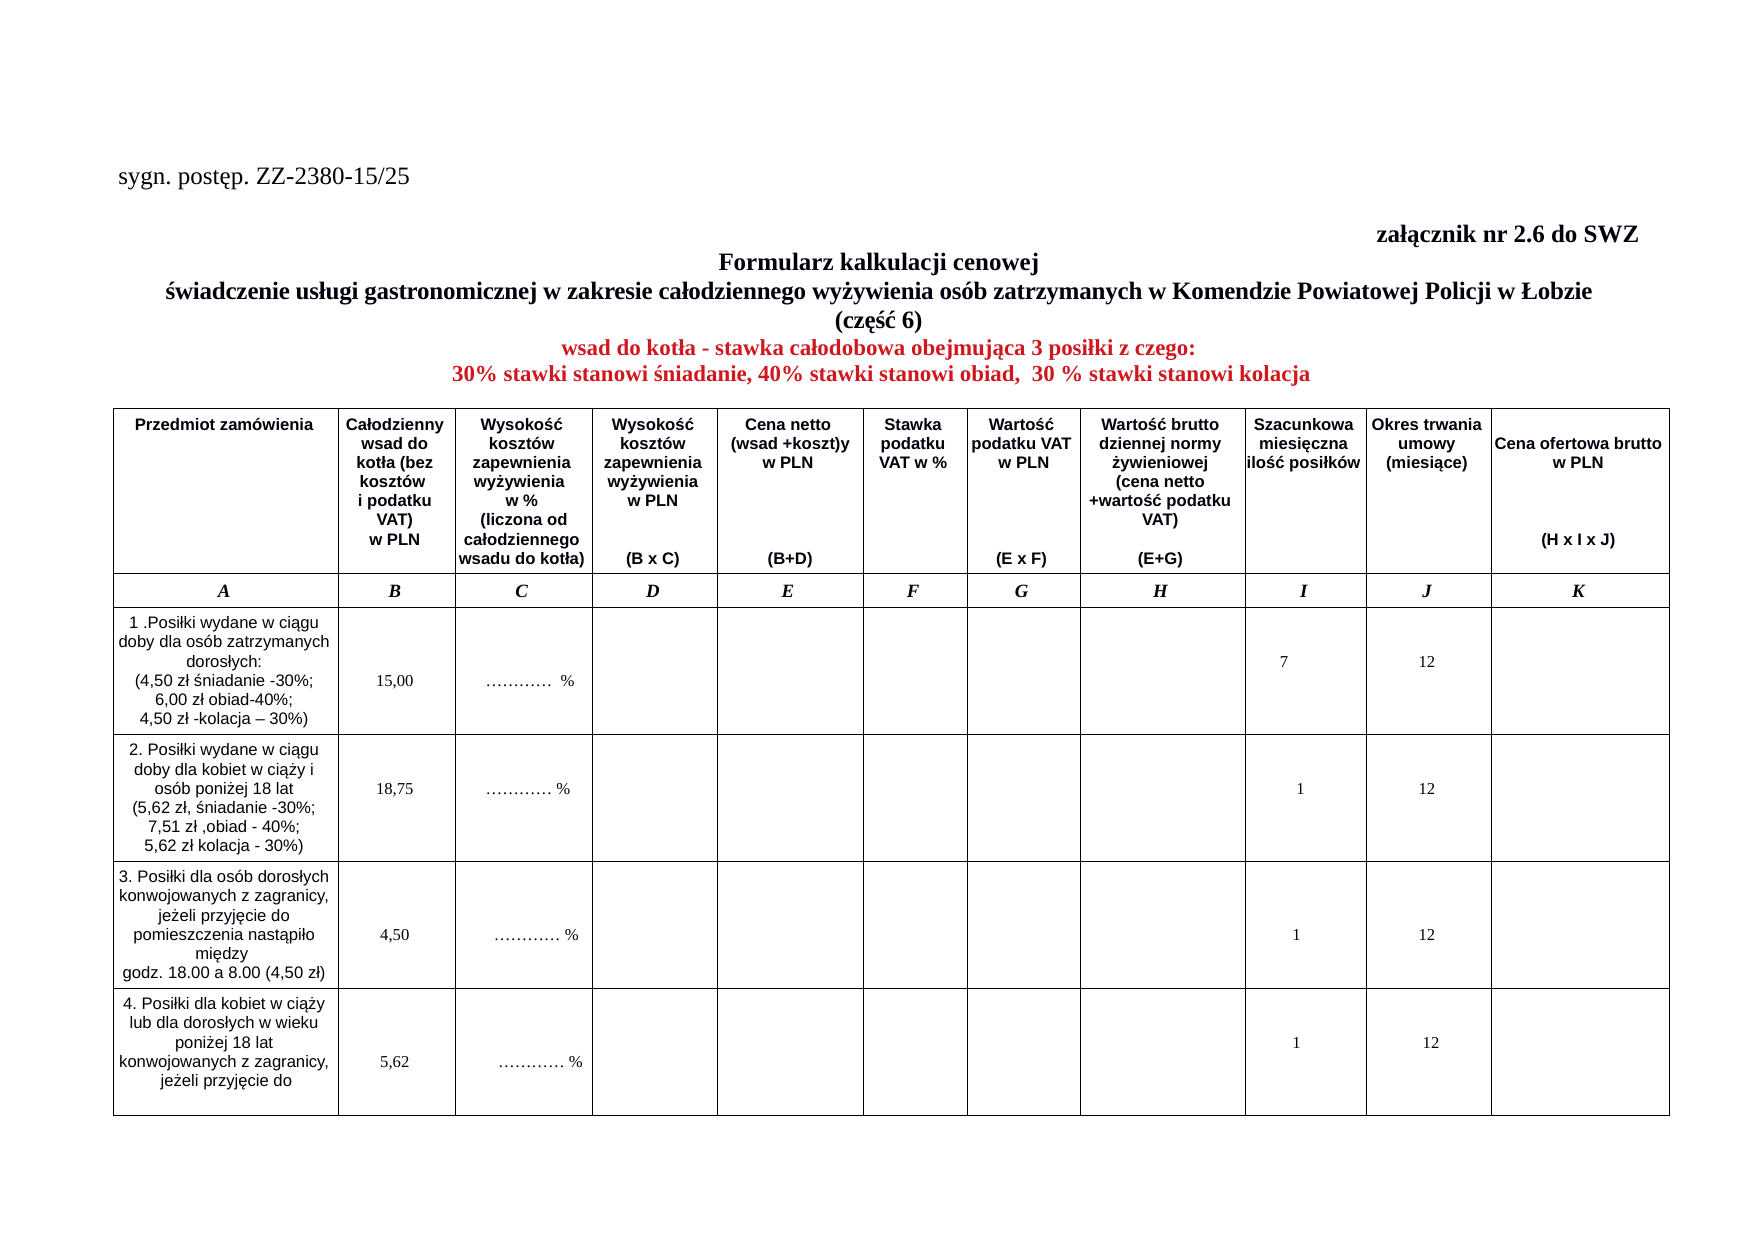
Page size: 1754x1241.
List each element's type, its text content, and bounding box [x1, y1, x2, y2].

table_cell [968, 735, 1080, 861]
table_cell 18,75 [339, 735, 455, 861]
text 30% stawki stanowi śniadanie, 40% stawki stanowi obiad, 30 % stawki stanowi kolacja [118, 360, 1639, 386]
table_header Wartość brutto dziennej normy żywieniowej (cena netto +wartość podatku VAT) (E+G) [1081, 409, 1245, 573]
table_cell 5,62 [339, 989, 455, 1115]
table_cell [718, 862, 863, 988]
table_cell 4,50 [339, 862, 455, 988]
table_cell 3. Posiłki dla osób dorosłych konwojowanych z zagranicy, jeżeli przyjęcie do pomieszczenia nastąpiło między godz. 18.00 a 8.00 (4,50 zł) [114, 862, 338, 988]
table_cell [593, 862, 717, 988]
table_cell 2. Posiłki wydane w ciągu doby dla kobiet w ciąży i osób poniżej 18 lat (5,62 zł, śniadanie -30%; 7,51 zł ,obiad - 40%; 5,62 zł kolacja - 30%) [114, 735, 338, 861]
table_cell 1 [1246, 989, 1366, 1115]
table_cell [1081, 862, 1245, 988]
table_cell [593, 608, 717, 734]
table_cell [864, 735, 967, 861]
table_cell [968, 608, 1080, 734]
table_cell [593, 735, 717, 861]
table_cell [1492, 608, 1669, 734]
table_cell ………… % [456, 608, 592, 734]
table_cell [1081, 735, 1245, 861]
table_cell [718, 989, 863, 1115]
table_cell [593, 989, 717, 1115]
table_cell ………… % [456, 735, 592, 861]
table_header Całodzienny wsad do kotła (bez kosztów i podatku VAT) w PLN [339, 409, 455, 573]
table_cell [864, 608, 967, 734]
table_header Okres trwania umowy (miesiące) [1367, 409, 1491, 573]
table_cell I [1246, 574, 1366, 607]
table_cell 12 [1367, 989, 1491, 1115]
table_cell [718, 735, 863, 861]
table_cell 12 [1367, 608, 1491, 734]
table_header Przedmiot zamówienia [114, 409, 338, 573]
table_cell D [593, 574, 717, 607]
text załącznik nr 2.6 do SWZ [118, 219, 1639, 247]
table_cell [718, 608, 863, 734]
text Formularz kalkulacji cenowej [118, 247, 1639, 276]
table_cell J [1367, 574, 1491, 607]
table_cell 1 [1246, 862, 1366, 988]
table_header Wysokość kosztów zapewnienia wyżywienia w % (liczona od całodziennego wsadu do kotła) [456, 409, 592, 573]
table_cell [1081, 989, 1245, 1115]
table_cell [114, 989, 338, 1115]
table_cell G [968, 574, 1080, 607]
table_cell [968, 989, 1080, 1115]
table_cell C [456, 574, 592, 607]
table_cell [864, 989, 967, 1115]
table_cell E [718, 574, 863, 607]
table_cell 1 [1246, 735, 1366, 861]
table_header Stawka podatku VAT w % [864, 409, 967, 573]
table_cell [968, 862, 1080, 988]
table_cell ………… % [456, 862, 592, 988]
table_cell A [114, 574, 338, 607]
table_cell 12 [1367, 735, 1491, 861]
table_cell [864, 862, 967, 988]
table_cell 15,00 [339, 608, 455, 734]
table_cell ………… % [456, 989, 592, 1115]
table_cell 1 .Posiłki wydane w ciągu doby dla osób zatrzymanych dorosłych: (4,50 zł śniadanie -30%; 6,00 zł obiad-40%; 4,50 zł -kolacja – 30%) [114, 608, 338, 734]
text wsad do kotła - stawka całodobowa obejmująca 3 posiłki z czego: [118, 334, 1639, 360]
text świadczenie usługi gastronomicznej w zakresie całodziennego wyżywienia osób zatrzymanych w Komendzie Powiatowej Policji w Łobzie (część 6) [118, 276, 1639, 334]
table_header Szacunkowa miesięczna ilość posiłków [1246, 409, 1366, 573]
table_cell K [1492, 574, 1669, 607]
table_cell [1081, 608, 1245, 734]
table_cell [1492, 735, 1669, 861]
table_cell F [864, 574, 967, 607]
table_cell 7 [1246, 608, 1366, 734]
table_header Wartość podatku VAT w PLN (E x F) [968, 409, 1080, 573]
table_cell B [339, 574, 455, 607]
table_header Cena ofertowa brutto w PLN (H x I x J) [1492, 409, 1669, 573]
table_header Cena netto (wsad +koszt)y w PLN (B+D) [718, 409, 863, 573]
table_header Wysokość kosztów zapewnienia wyżywienia w PLN (B x C) [593, 409, 717, 573]
text sygn. postęp. ZZ-2380-15/25 [118, 161, 1639, 190]
table_cell [1492, 862, 1669, 988]
table_cell 12 [1367, 862, 1491, 988]
table_cell H [1081, 574, 1245, 607]
table_cell [1492, 989, 1669, 1115]
